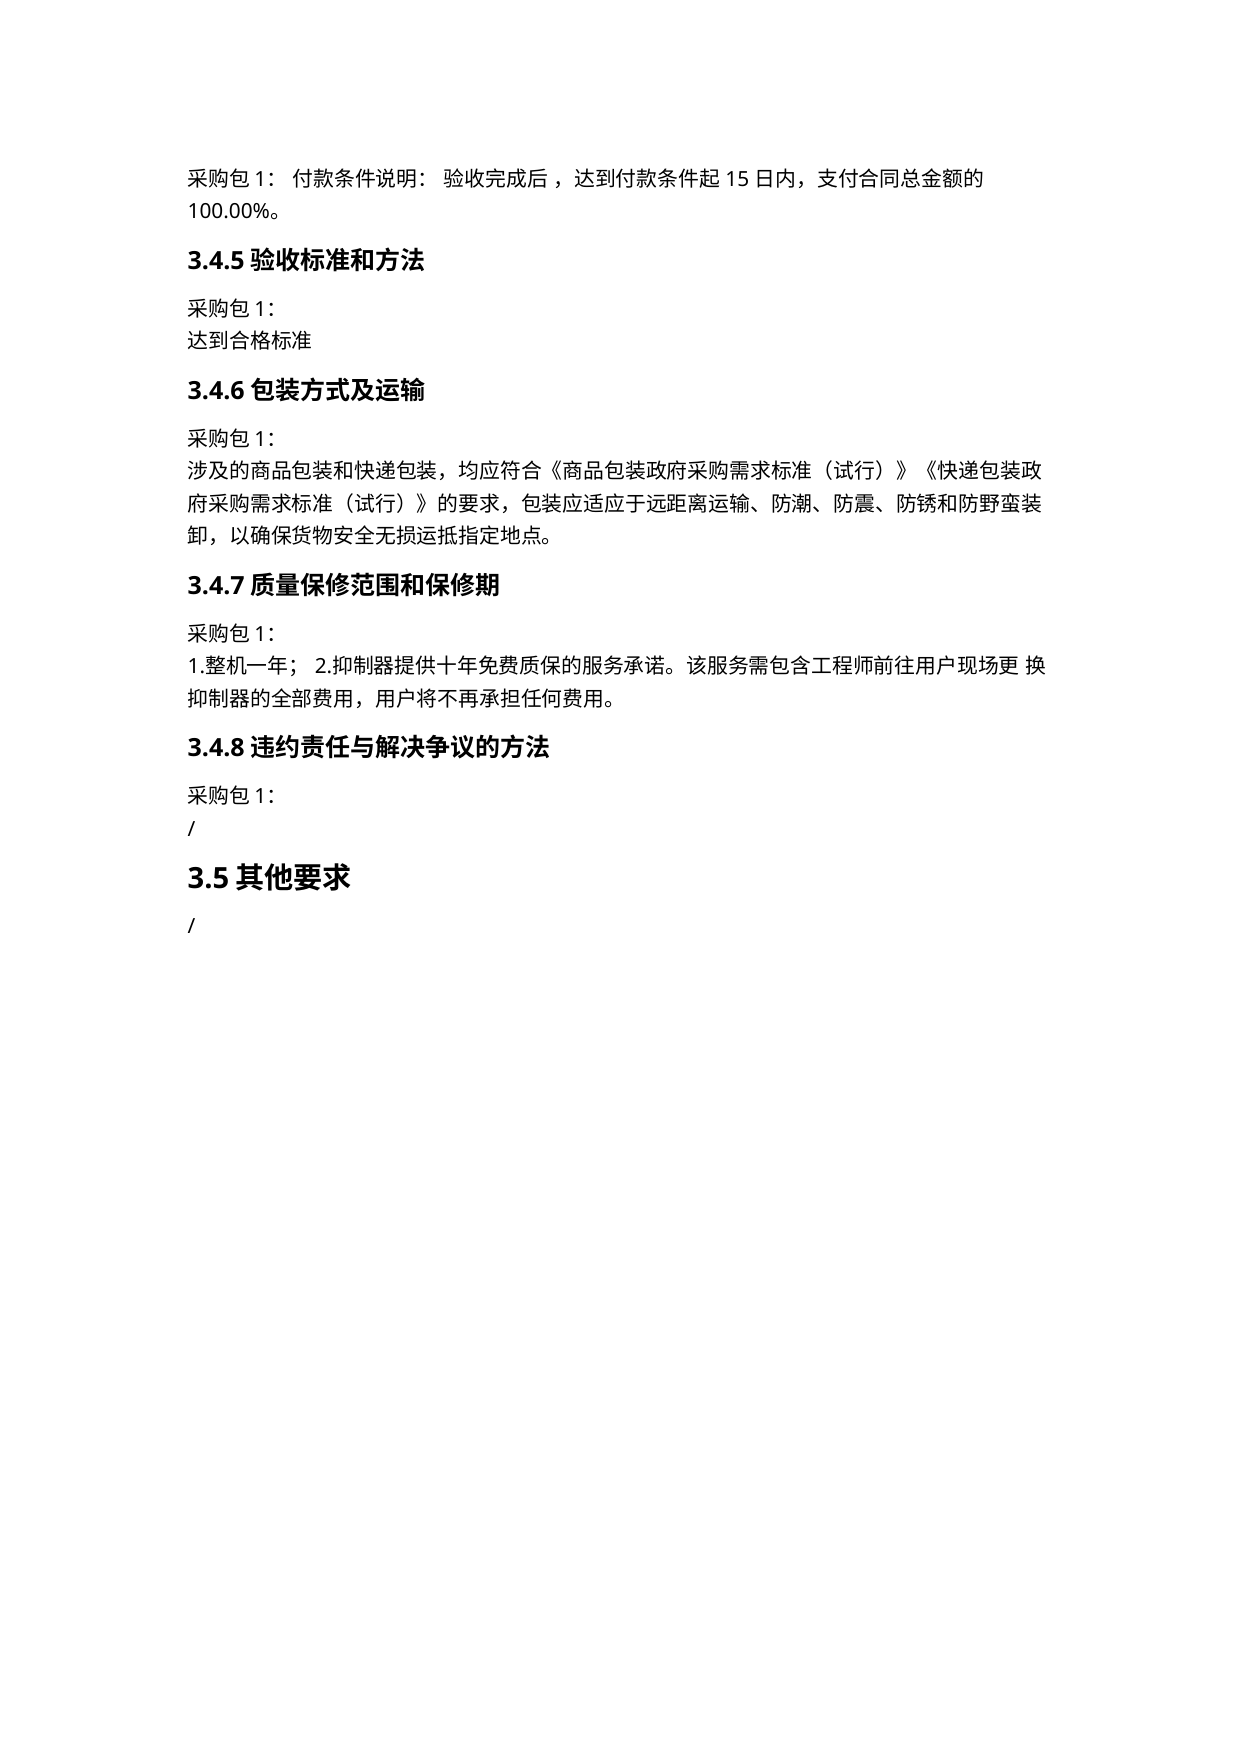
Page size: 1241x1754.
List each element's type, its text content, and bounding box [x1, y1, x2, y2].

text 3.4.6包装方式及运输 [187, 357, 1053, 422]
text 3.4.8违约责任与解决争议的方法 [187, 714, 1053, 779]
text / [187, 812, 1053, 844]
text 采购包1： [187, 617, 1053, 649]
text 采购包1： 付款条件说明： 验收完成后 ，达到付款条件起 15 日内，支付合同总金额的 100.00%。 [187, 162, 1053, 227]
text 3.4.5验收标准和方法 [187, 227, 1053, 292]
text 采购包1： [187, 422, 1053, 454]
text 采购包1： [187, 779, 1053, 812]
text 3.5其他要求 [187, 844, 1053, 909]
text 达到合格标准 [187, 324, 1053, 357]
text 1.整机一年； 2.抑制器提供十年免费质保的服务承诺。该服务需包含工程师前往用户现场更 换抑制器的全部费用，用户将不再承担任何费用。 [187, 649, 1053, 714]
text 涉及的商品包装和快递包装，均应符合《商品包装政府采购需求标准（试行）》《快递包装政府采购需求标准（试行）》的要求，包装应适应于远距离运输、防潮、防震、防锈和防野蛮装卸，以确保货物安全无损运抵指定地点。 [187, 454, 1053, 552]
text 3.4.7质量保修范围和保修期 [187, 552, 1053, 617]
text / [187, 909, 1053, 942]
text 采购包1： [187, 292, 1053, 324]
